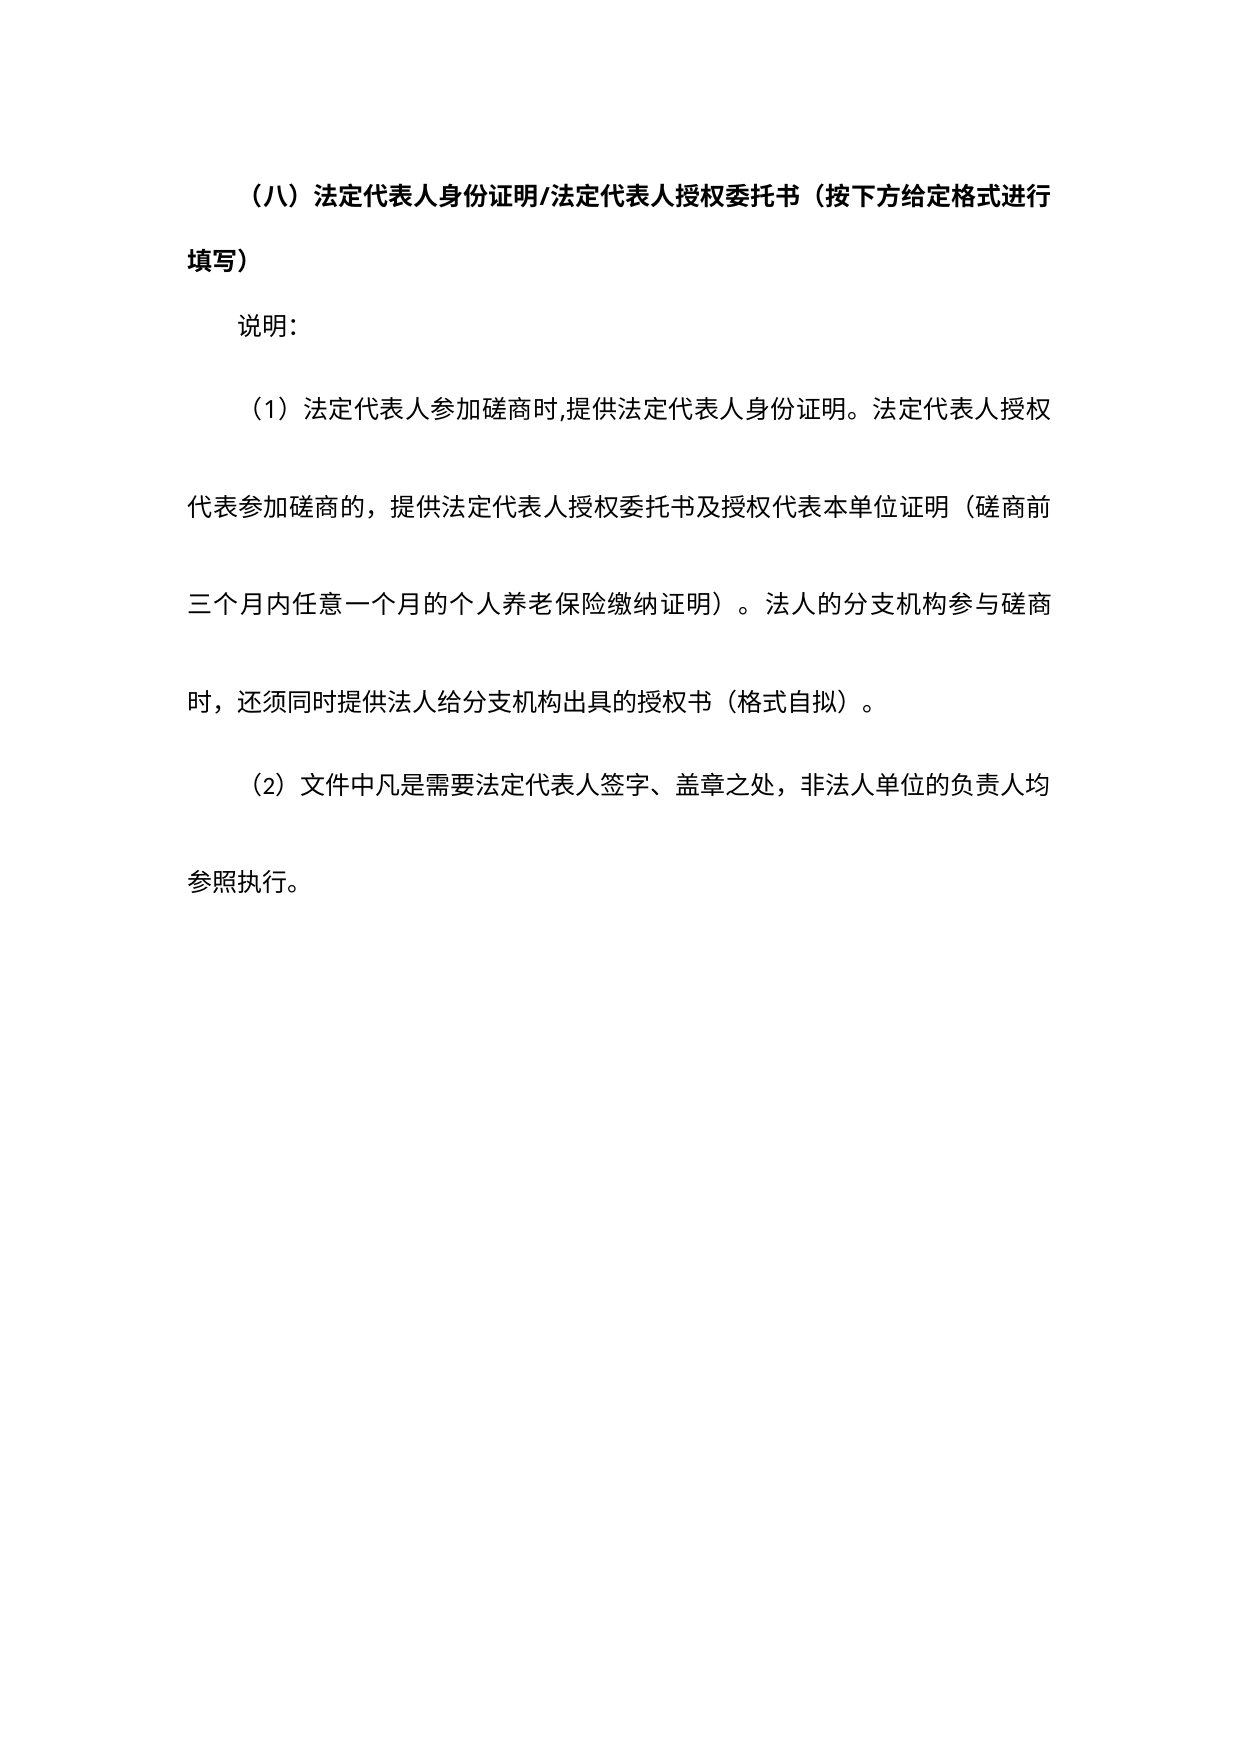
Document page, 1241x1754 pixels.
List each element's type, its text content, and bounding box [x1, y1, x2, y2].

list （1）法定代表人参加磋商时,提供法定代表人身份证明。法定代表人授权代表参加磋商的，提供法定代表人授权委托书及授权代表本单位证明（磋商前三个月内任意一个月的个人养老保险缴纳证明）。法人的分支机构参与磋商时，还须同时提供法人给分支机构出具的授权书（格式自拟）。 [187, 375, 1053, 733]
text 说明： [187, 292, 1053, 357]
text （八）法定代表人身份证明/法定代表人授权委托书（按下方给定格式进行填写） [187, 162, 1053, 292]
list （2）文件中凡是需要法定代表人签字、盖章之处，非法人单位的负责人均参照执行。 [187, 751, 1053, 913]
